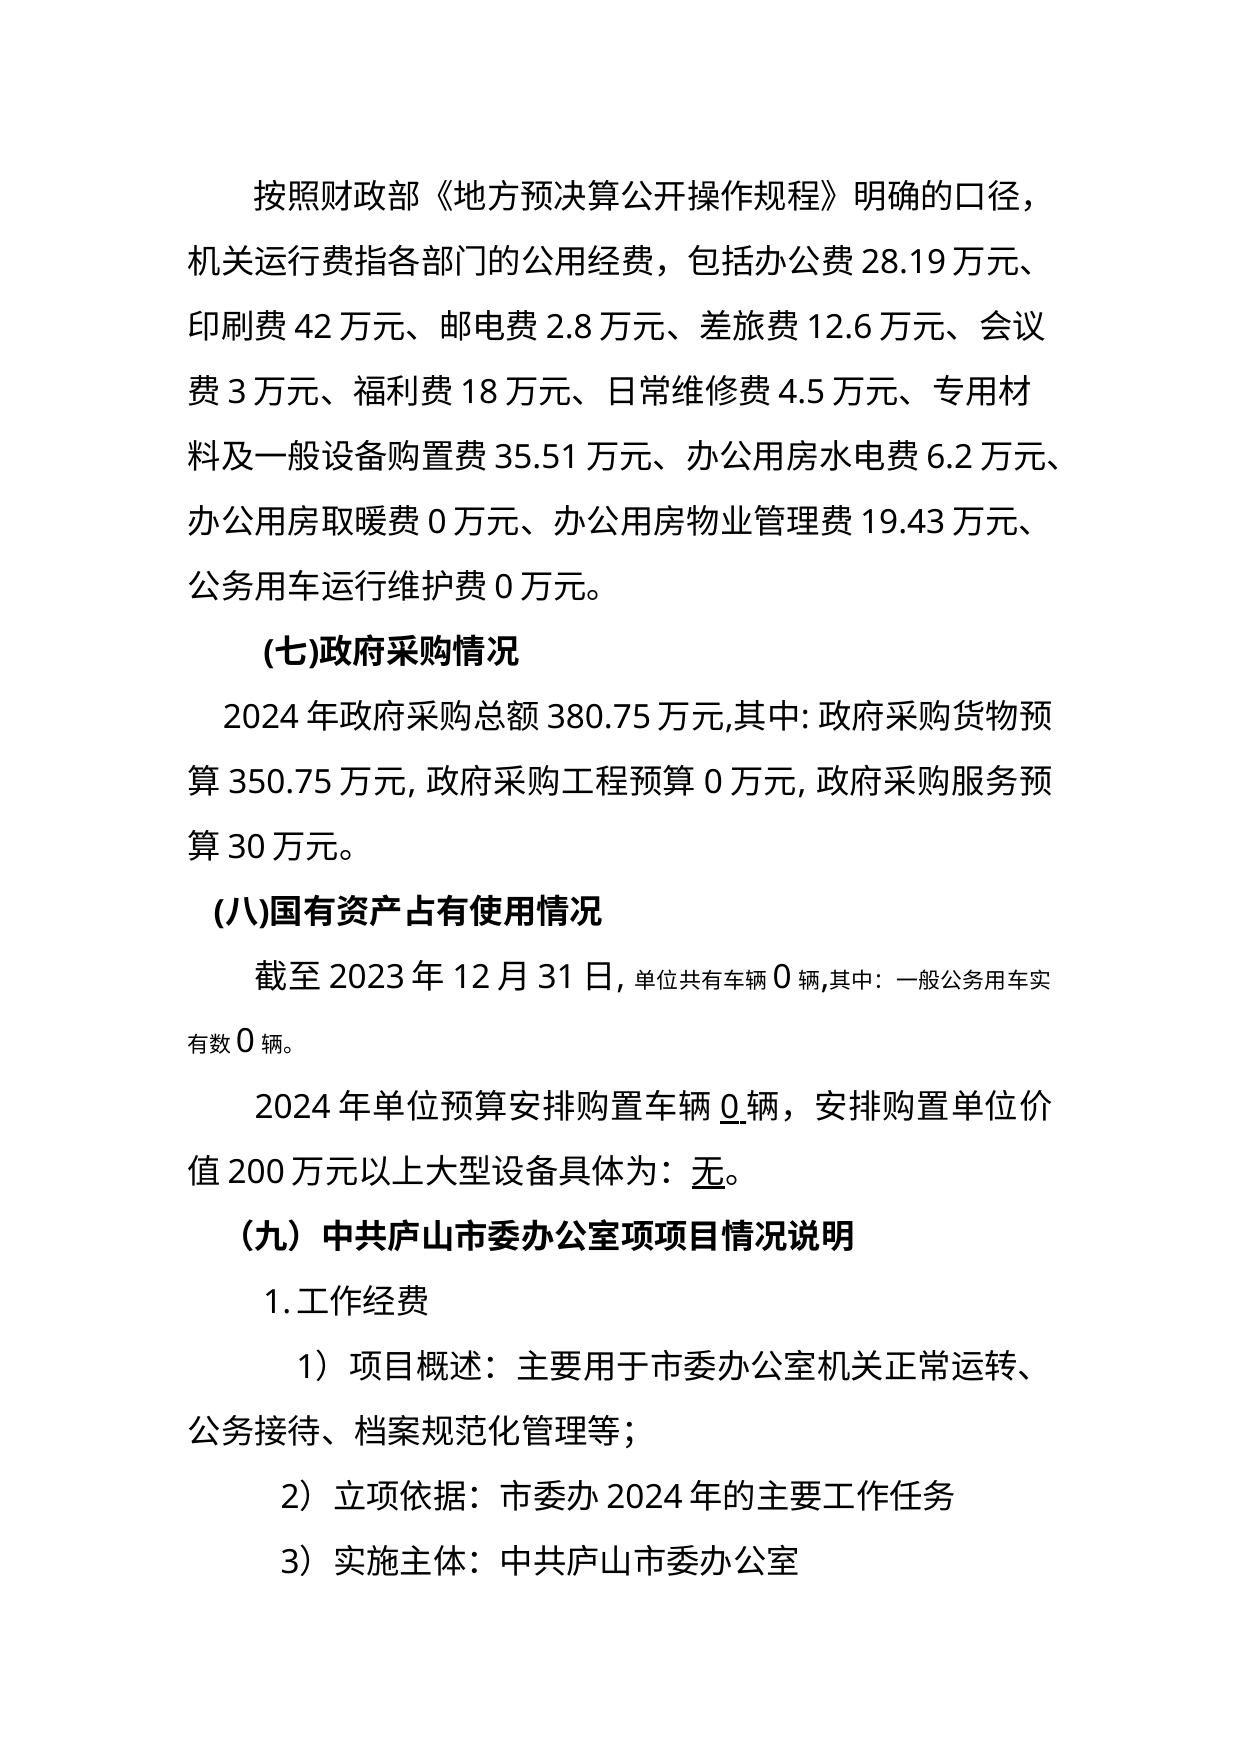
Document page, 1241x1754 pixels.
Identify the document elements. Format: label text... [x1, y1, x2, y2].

text 1. 工作经费 [187, 1267, 1053, 1332]
text 1）项目概述：主要用于市委办公室机关正常运转、公务接待、档案规范化管理等； [187, 1332, 1053, 1462]
text (七)政府采购情况 [187, 617, 1053, 682]
text 2）立项依据：市委办2024年的主要工作任务 [187, 1462, 1053, 1527]
text 2024年政府采购总额380.75万元,其中: 政府采购货物预算350.75万元, 政府采购工程预算0万元, 政府采购服务预算30万元。 [187, 682, 1053, 877]
text 按照财政部《地方预决算公开操作规程》明确的口径，机关运行费指各部门的公用经费，包括办公费28.19万元、印刷费42万元、邮电费2.8万元、差旅费12.6万元、会议费3万元、福利费18万元、日常维修费4.5万元、专用材料及一般设备购置费35.51万元、办公用房水电费6.2万元、办公用房取暖费0万元、办公用房物业管理费19.43万元、公务用车运行维护费0万元。 [187, 162, 1053, 617]
text 截至2023年12月31日, 单位共有车辆0辆,其中：一般公务用车实有数0辆。 [187, 942, 1053, 1072]
text (八)国有资产占有使用情况 [187, 877, 1053, 942]
text 3）实施主体：中共庐山市委办公室 [187, 1527, 1053, 1592]
text 2024年单位预算安排购置车辆0辆，安排购置单位价值200万元以上大型设备具体为：无。 [187, 1072, 1053, 1202]
text （九）中共庐山市委办公室项项目情况说明 [187, 1202, 1053, 1267]
